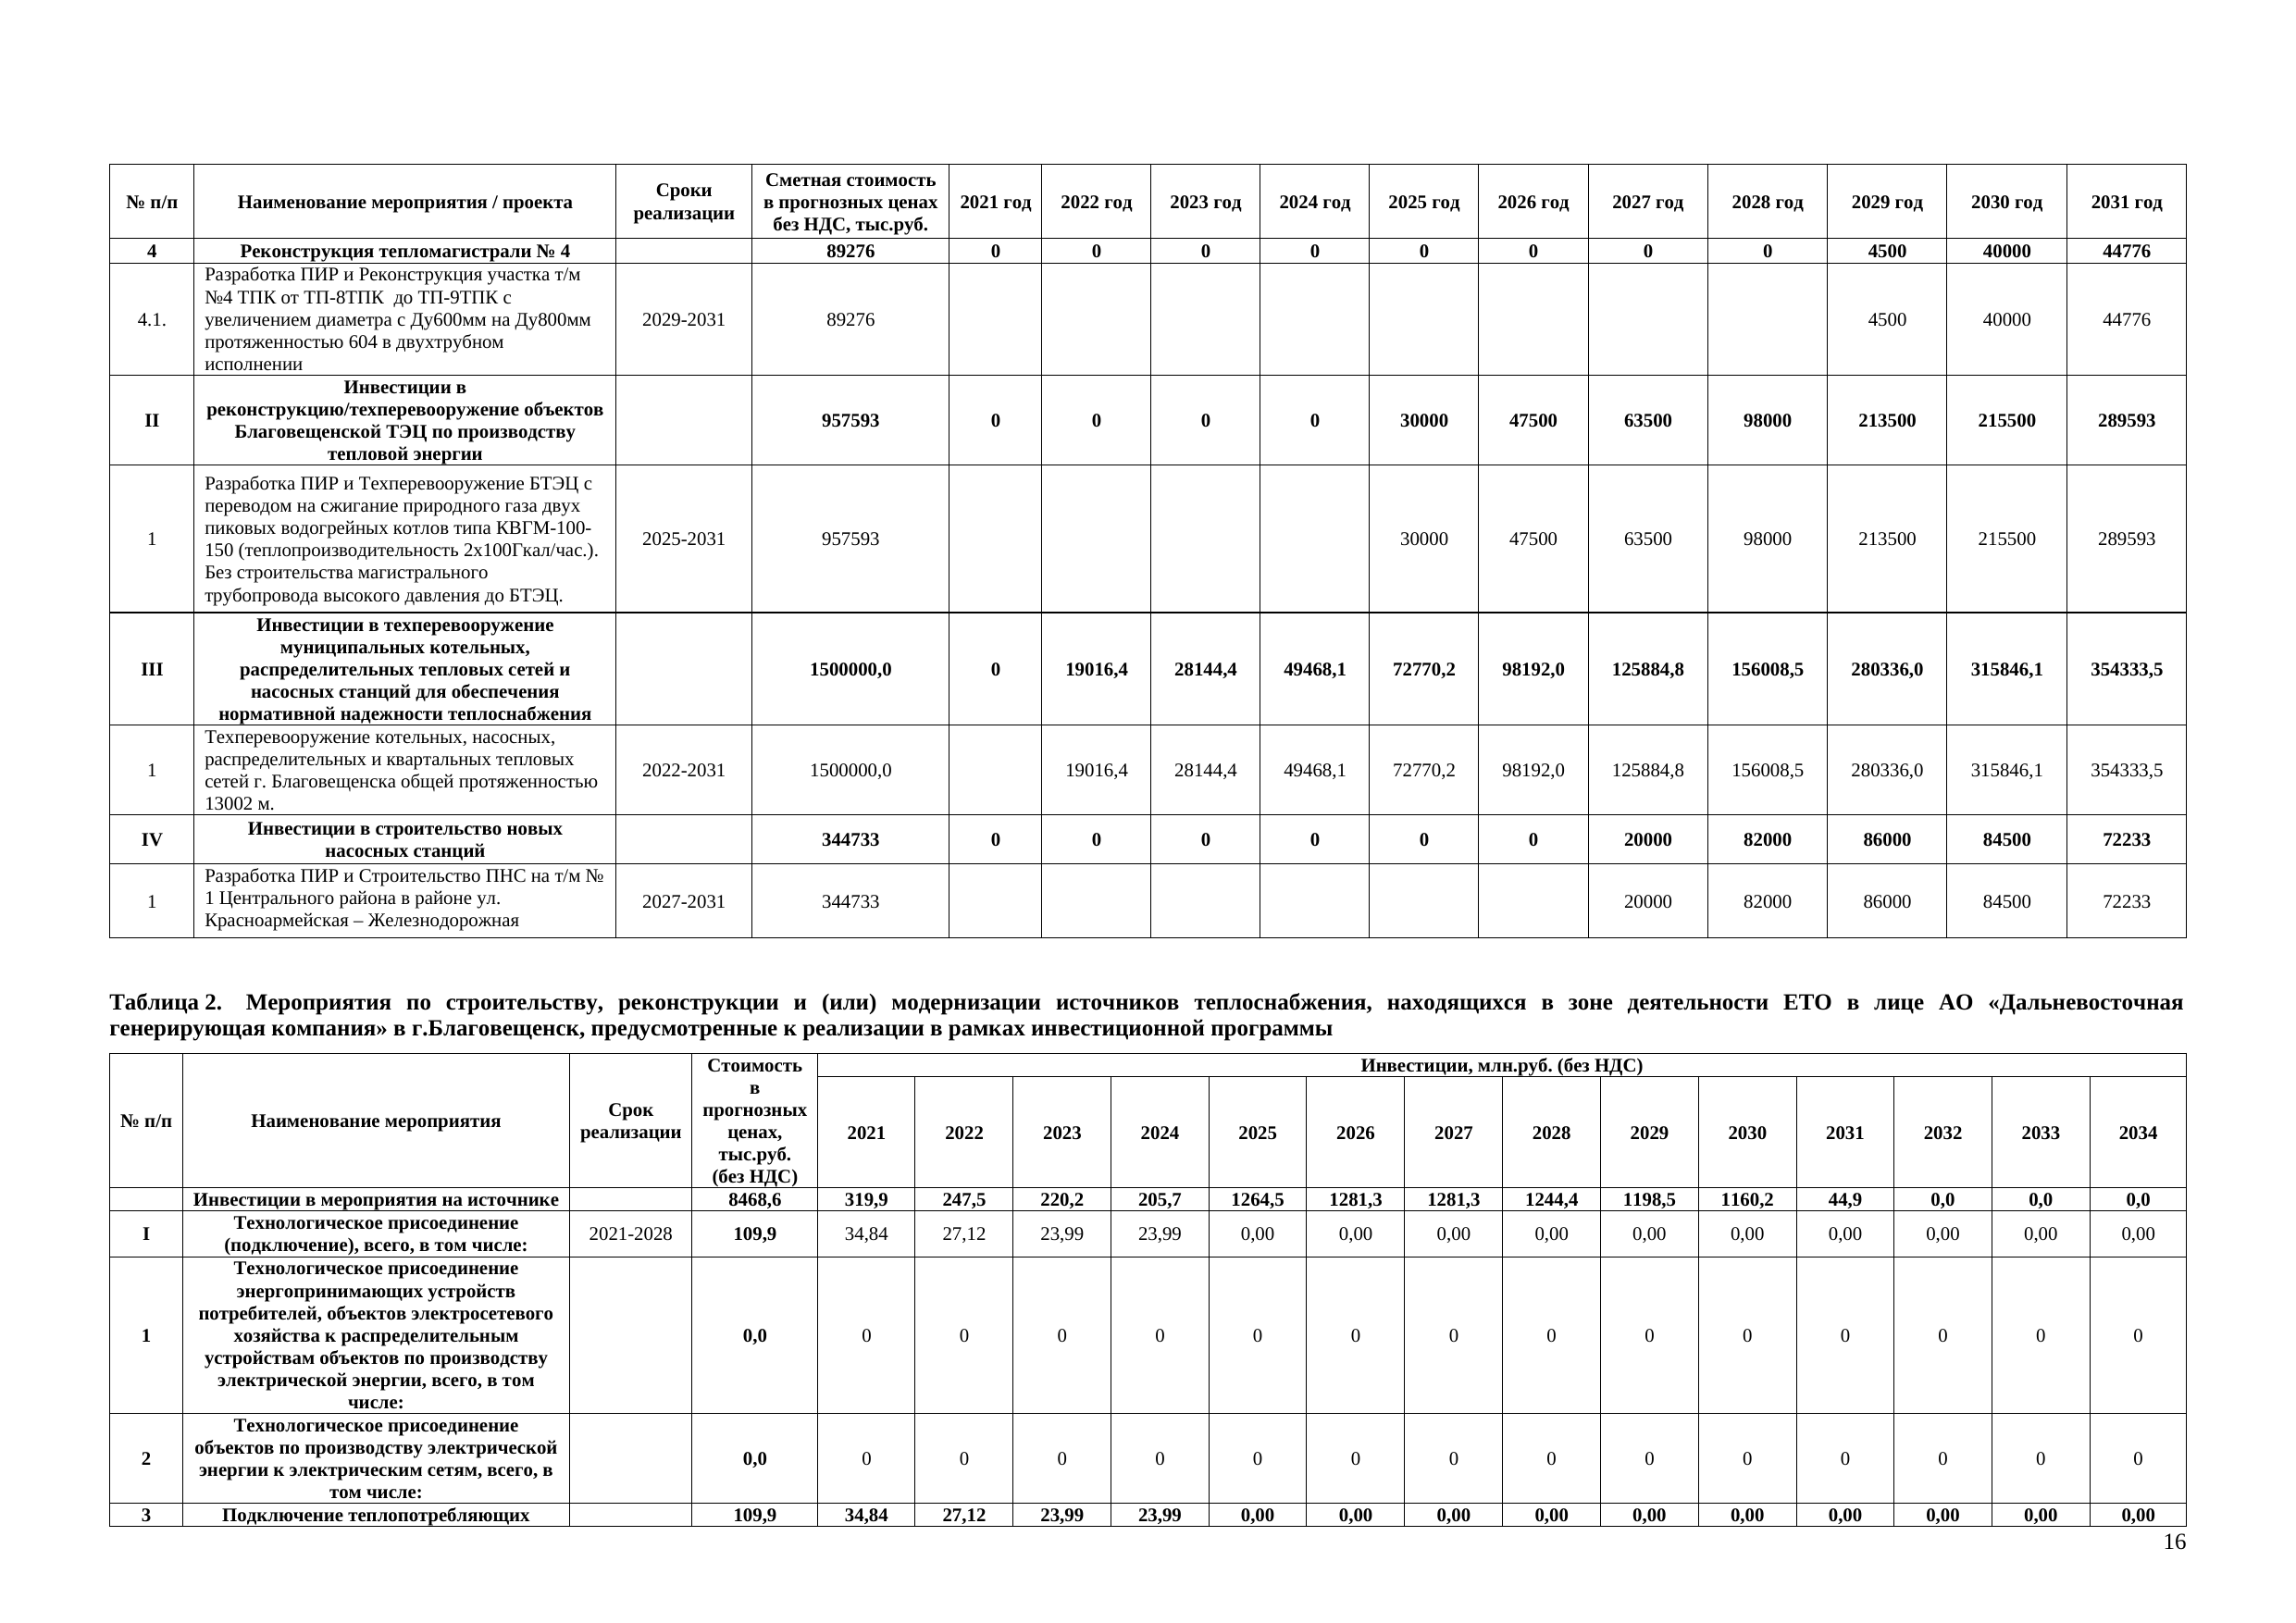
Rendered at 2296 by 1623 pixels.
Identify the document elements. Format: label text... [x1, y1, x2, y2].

table_header 2022 год [1042, 165, 1150, 238]
table_cell 156008,5 [1708, 613, 1827, 725]
table_cell 0 [1013, 1414, 1111, 1503]
table_cell 0 [949, 815, 1041, 863]
table_cell [616, 376, 751, 465]
table_cell 0,00 [1699, 1211, 1796, 1256]
table_cell [570, 1258, 691, 1413]
table_cell 0 [1042, 376, 1150, 465]
table_cell 109,9 [692, 1211, 817, 1256]
table_header 2031 год [2067, 165, 2186, 238]
table_cell 0,00 [1601, 1211, 1698, 1256]
table_cell 2027 [1405, 1077, 1502, 1187]
table_cell [1151, 465, 1260, 612]
table_cell 2029 [1601, 1077, 1698, 1187]
table_cell 89276 [752, 264, 949, 375]
table_cell 0 [1601, 1414, 1698, 1503]
table_header № п/п [110, 165, 193, 238]
table_cell [1260, 264, 1369, 375]
table_cell Подключение теплопотребляющих установок потребителей тепловой энергии к системе теплоснабжения, всего, в том числе: [183, 1504, 569, 1526]
table_cell 4 [110, 239, 193, 262]
table_cell 0,00 [2091, 1211, 2186, 1256]
table_header Стоимость в прогнозных ценах, тыс.руб. (без НДС) [692, 1054, 817, 1187]
table_cell 2033 [1992, 1077, 2090, 1187]
table_cell 2034 [2091, 1077, 2186, 1187]
table_cell 1500000,0 [752, 725, 949, 814]
table_cell 0 [1992, 1414, 2090, 1503]
table_cell [1370, 864, 1478, 937]
table_cell 44776 [2067, 264, 2186, 375]
table_header № п/п [110, 1054, 182, 1187]
table_cell 205,7 [1111, 1188, 1209, 1210]
table_cell 19016,4 [1042, 613, 1150, 725]
table_cell 0,00 [1405, 1211, 1502, 1256]
table_cell [110, 1188, 182, 1210]
table_cell 2030 [1699, 1077, 1796, 1187]
table_cell 20000 [1589, 864, 1707, 937]
table_cell [570, 1504, 691, 1526]
table_cell [949, 465, 1041, 612]
table_cell IV [110, 815, 193, 863]
table_cell 28144,4 [1151, 613, 1260, 725]
table_cell 280336,0 [1828, 613, 1946, 725]
table_cell 0 [1797, 1414, 1893, 1503]
table_cell [949, 864, 1041, 937]
table_cell 86000 [1828, 815, 1946, 863]
table_cell 0 [1042, 815, 1150, 863]
table_cell 84500 [1947, 864, 2066, 937]
table_header 2023 год [1151, 165, 1260, 238]
table_cell 23,99 [1111, 1504, 1209, 1526]
table_cell 3 [110, 1504, 182, 1526]
table_cell Технологическое присоединение (подключение), всего, в том числе: [183, 1211, 569, 1256]
table_cell 0 [1370, 815, 1478, 863]
table_cell 213500 [1828, 465, 1946, 612]
table_cell 0,00 [1210, 1504, 1306, 1526]
table_cell 0 [1601, 1258, 1698, 1413]
table_cell Инвестиции в мероприятия на источнике [183, 1188, 569, 1210]
table_cell 213500 [1828, 376, 1946, 465]
table_cell 23,99 [1111, 1211, 1209, 1256]
table_cell 344733 [752, 815, 949, 863]
table_cell 0,00 [2091, 1504, 2186, 1526]
table_header 2030 год [1947, 165, 2066, 238]
table_cell Разработка ПИР и Строительство ПНС на т/м № 1 Центрального района в районе ул. Красноармейская – Железнодорожная [194, 864, 615, 937]
table_cell 2031 [1797, 1077, 1893, 1187]
table_cell 0 [2091, 1414, 2186, 1503]
table_cell 354333,5 [2067, 725, 2186, 814]
table_cell 2023 [1013, 1077, 1111, 1187]
table_cell 49468,1 [1260, 613, 1369, 725]
table_cell [949, 725, 1041, 814]
table_cell 156008,5 [1708, 725, 1827, 814]
table_cell 98000 [1708, 465, 1827, 612]
table_cell 0 [949, 239, 1041, 262]
table_cell 4500 [1828, 264, 1946, 375]
table_cell 957593 [752, 376, 949, 465]
table_cell 1198,5 [1601, 1188, 1698, 1210]
table_cell 0 [1894, 1258, 1992, 1413]
table_cell 0 [1260, 815, 1369, 863]
table_cell [1370, 264, 1478, 375]
table_cell 1500000,0 [752, 613, 949, 725]
table_header 2028 год [1708, 165, 1827, 238]
table_cell Технологическое присоединение энергопринимающих устройств потребителей, объектов электросетевого хозяйства к распределительным устройствам объектов по производству электрической энергии, всего, в том числе: [183, 1258, 569, 1413]
table_header Сроки реализации [616, 165, 751, 238]
table_cell [1042, 465, 1150, 612]
table_cell 1281,3 [1405, 1188, 1502, 1210]
table_cell 40000 [1947, 264, 2066, 375]
table_cell [616, 815, 751, 863]
table_cell 0 [1894, 1414, 1992, 1503]
table_cell 98192,0 [1479, 613, 1588, 725]
table_cell 0,00 [1307, 1211, 1404, 1256]
table_header 2029 год [1828, 165, 1946, 238]
table_cell 0,0 [2091, 1188, 2186, 1210]
table_cell [1589, 264, 1707, 375]
table_cell 47500 [1479, 465, 1588, 612]
table_cell 0,00 [1797, 1211, 1893, 1256]
table_cell 1244,4 [1503, 1188, 1600, 1210]
table_cell 0 [1111, 1258, 1209, 1413]
table_cell 2026 [1307, 1077, 1404, 1187]
table_cell 1160,2 [1699, 1188, 1796, 1210]
table_cell 0 [949, 613, 1041, 725]
table_cell 98192,0 [1479, 725, 1588, 814]
table_cell 0,00 [1503, 1211, 1600, 1256]
table_cell 0 [1503, 1414, 1600, 1503]
table_cell 30000 [1370, 465, 1478, 612]
table_cell 0 [1260, 239, 1369, 262]
table_cell 0 [1370, 239, 1478, 262]
table_cell 125884,8 [1589, 725, 1707, 814]
table_cell Инвестиции в строительство новых насосных станций [194, 815, 615, 863]
table_cell 0 [1260, 376, 1369, 465]
table_cell 0,00 [1992, 1211, 2090, 1256]
table_cell 0 [949, 376, 1041, 465]
table_cell Инвестиции в техперевооружение муниципальных котельных, распределительных тепловых сетей и насосных станций для обеспечения нормативной надежности теплоснабжения [194, 613, 615, 725]
table_cell Технологическое присоединение объектов по производству электрической энергии к электрическим сетям, всего, в том числе: [183, 1414, 569, 1503]
table_cell 2 [110, 1414, 182, 1503]
table_header Сметная стоимость в прогнозных ценах без НДС, тыс.руб. [752, 165, 949, 238]
table_cell 125884,8 [1589, 613, 1707, 725]
table_header Наименование мероприятия / проекта [194, 165, 615, 238]
table_cell III [110, 613, 193, 725]
table_cell 0 [1307, 1258, 1404, 1413]
table_cell 2024 [1111, 1077, 1209, 1187]
table_cell 2028 [1503, 1077, 1600, 1187]
table_cell 34,84 [818, 1211, 914, 1256]
table_cell 44776 [2067, 239, 2186, 262]
table_cell 72233 [2067, 815, 2186, 863]
table_cell [1151, 864, 1260, 937]
table_cell 0 [1151, 239, 1260, 262]
table_header Наименование мероприятия [183, 1054, 569, 1187]
table_cell [570, 1414, 691, 1503]
table_cell 0,0 [692, 1414, 817, 1503]
table_cell 23,99 [1013, 1211, 1111, 1256]
table_cell 0,00 [1601, 1504, 1698, 1526]
table_cell [1260, 864, 1369, 937]
table_cell 0 [818, 1414, 914, 1503]
table_cell 1 [110, 465, 193, 612]
table_cell 0 [1479, 815, 1588, 863]
table_header Инвестиции, млн.руб. (без НДС) [818, 1054, 2186, 1076]
table_header 2027 год [1589, 165, 1707, 238]
table_cell 4500 [1828, 239, 1946, 262]
table_cell 27,12 [915, 1504, 1012, 1526]
table_cell 315846,1 [1947, 613, 2066, 725]
table_cell 2025 [1210, 1077, 1306, 1187]
table_cell 247,5 [915, 1188, 1012, 1210]
table_cell 0,00 [1307, 1504, 1404, 1526]
table_cell 2027-2031 [616, 864, 751, 937]
table_cell 89276 [752, 239, 949, 262]
table_cell 0,00 [1797, 1504, 1893, 1526]
table_cell 0,00 [1210, 1211, 1306, 1256]
table_cell 8468,6 [692, 1188, 817, 1210]
list Мероприятия по строительству, реконструкции и (или) модернизации источников теплоснабжения, находящихся в зоне деятельности ЕТО в лице АО «Дальневосточная генерирующая компания» в г.Благовещенск, предусмотренные к реализации в рамках инвестиционной программы [109, 988, 2186, 1041]
table_cell 34,84 [818, 1504, 914, 1526]
table_cell 0 [1699, 1258, 1796, 1413]
table_cell [1042, 264, 1150, 375]
table_cell 2021-2028 [570, 1211, 691, 1256]
table_cell 2021 [818, 1077, 914, 1187]
table_cell 86000 [1828, 864, 1946, 937]
table_cell 0 [1797, 1258, 1893, 1413]
table_cell 30000 [1370, 376, 1478, 465]
table_cell [1151, 264, 1260, 375]
table_cell 0,0 [692, 1258, 817, 1413]
table_header 2024 год [1260, 165, 1369, 238]
table_cell 0 [1992, 1258, 2090, 1413]
table_cell 28144,4 [1151, 725, 1260, 814]
table_cell 19016,4 [1042, 725, 1150, 814]
table_cell Техперевооружение котельных, насосных, распределительных и квартальных тепловых сетей г. Благовещенска общей протяженностью 13002 м. [194, 725, 615, 814]
table_cell 23,99 [1013, 1504, 1111, 1526]
table_cell 20000 [1589, 815, 1707, 863]
table_cell 98000 [1708, 376, 1827, 465]
table_cell 82000 [1708, 864, 1827, 937]
table_cell 0 [1151, 815, 1260, 863]
table_cell 0 [915, 1258, 1012, 1413]
table_cell 1264,5 [1210, 1188, 1306, 1210]
table_cell 84500 [1947, 815, 2066, 863]
table_cell 957593 [752, 465, 949, 612]
table_cell I [110, 1211, 182, 1256]
table_cell 47500 [1479, 376, 1588, 465]
table_cell 27,12 [915, 1211, 1012, 1256]
table_cell 0 [1699, 1414, 1796, 1503]
table_cell [1260, 465, 1369, 612]
table_cell [570, 1188, 691, 1210]
table_cell 72770,2 [1370, 613, 1478, 725]
table_header Срок реализации [570, 1054, 691, 1187]
table_cell 344733 [752, 864, 949, 937]
table_cell 0 [1589, 239, 1707, 262]
table_cell 1 [110, 1258, 182, 1413]
table_cell 72233 [2067, 864, 2186, 937]
table_cell 354333,5 [2067, 613, 2186, 725]
table_header 2021 год [949, 165, 1041, 238]
table_cell 0,00 [1992, 1504, 2090, 1526]
table_cell 63500 [1589, 376, 1707, 465]
table_cell [616, 613, 751, 725]
table_cell Инвестиции в реконструкцию/техперевооружение объектов Благовещенской ТЭЦ по производству тепловой энергии [194, 376, 615, 465]
table_cell 0 [1708, 239, 1827, 262]
table_cell [1479, 864, 1588, 937]
table_cell 40000 [1947, 239, 2066, 262]
table_cell [1479, 264, 1588, 375]
table_cell 2029-2031 [616, 264, 751, 375]
table_cell 0,0 [1894, 1188, 1992, 1210]
table_cell 280336,0 [1828, 725, 1946, 814]
table_cell [949, 264, 1041, 375]
table_cell 4.1. [110, 264, 193, 375]
table_cell Разработка ПИР и Техперевооружение БТЭЦ с переводом на сжигание природного газа двух пиковых водогрейных котлов типа КВГМ-100-150 (теплопроизводительность 2х100Гкал/час.). Без строительства магистрального трубопровода высокого давления до БТЭЦ. [194, 465, 615, 612]
table_cell 0 [1111, 1414, 1209, 1503]
table_cell 1 [110, 864, 193, 937]
table_cell [1708, 264, 1827, 375]
table_header 2025 год [1370, 165, 1478, 238]
table_cell 109,9 [692, 1504, 817, 1526]
table_cell 289593 [2067, 465, 2186, 612]
table_cell 0 [818, 1258, 914, 1413]
table_cell 0 [1151, 376, 1260, 465]
table_cell 215500 [1947, 376, 2066, 465]
table_header 2026 год [1479, 165, 1588, 238]
table_cell 0 [1503, 1258, 1600, 1413]
table_cell 289593 [2067, 376, 2186, 465]
table_cell 215500 [1947, 465, 2066, 612]
table_cell 49468,1 [1260, 725, 1369, 814]
table_cell 0 [1307, 1414, 1404, 1503]
table_cell 1 [110, 725, 193, 814]
table_cell 0 [1405, 1414, 1502, 1503]
table_cell 0 [1042, 239, 1150, 262]
table_cell 0 [1479, 239, 1588, 262]
table_cell 2022 [915, 1077, 1012, 1187]
table_cell [1042, 864, 1150, 937]
table_cell 315846,1 [1947, 725, 2066, 814]
table_cell 0,00 [1894, 1504, 1992, 1526]
table_cell 0 [1210, 1414, 1306, 1503]
table_cell 0 [1013, 1258, 1111, 1413]
table_cell II [110, 376, 193, 465]
table_cell 0,0 [1992, 1188, 2090, 1210]
table_cell Разработка ПИР и Реконструкция участка т/м №4 ТПК от ТП-8ТПК до ТП-9ТПК с увеличением диаметра с Ду600мм на Ду800мм протяженностью 604 в двухтрубном исполнении [194, 264, 615, 375]
table_cell 44,9 [1797, 1188, 1893, 1210]
table_cell 0,00 [1405, 1504, 1502, 1526]
table_cell 0 [1405, 1258, 1502, 1413]
table_cell 0 [915, 1414, 1012, 1503]
table_cell 0 [2091, 1258, 2186, 1413]
table_cell 319,9 [818, 1188, 914, 1210]
table_cell Реконструкция тепломагистрали № 4 [194, 239, 615, 262]
table_cell 220,2 [1013, 1188, 1111, 1210]
table_cell 0,00 [1503, 1504, 1600, 1526]
table_cell [616, 239, 751, 262]
table_cell 0 [1210, 1258, 1306, 1413]
table_cell 63500 [1589, 465, 1707, 612]
table_cell 72770,2 [1370, 725, 1478, 814]
table_cell 2025-2031 [616, 465, 751, 612]
table_cell 2022-2031 [616, 725, 751, 814]
table_cell 0,00 [1894, 1211, 1992, 1256]
table_cell 1281,3 [1307, 1188, 1404, 1210]
table_cell 0,00 [1699, 1504, 1796, 1526]
table_cell 82000 [1708, 815, 1827, 863]
table_cell 2032 [1894, 1077, 1992, 1187]
